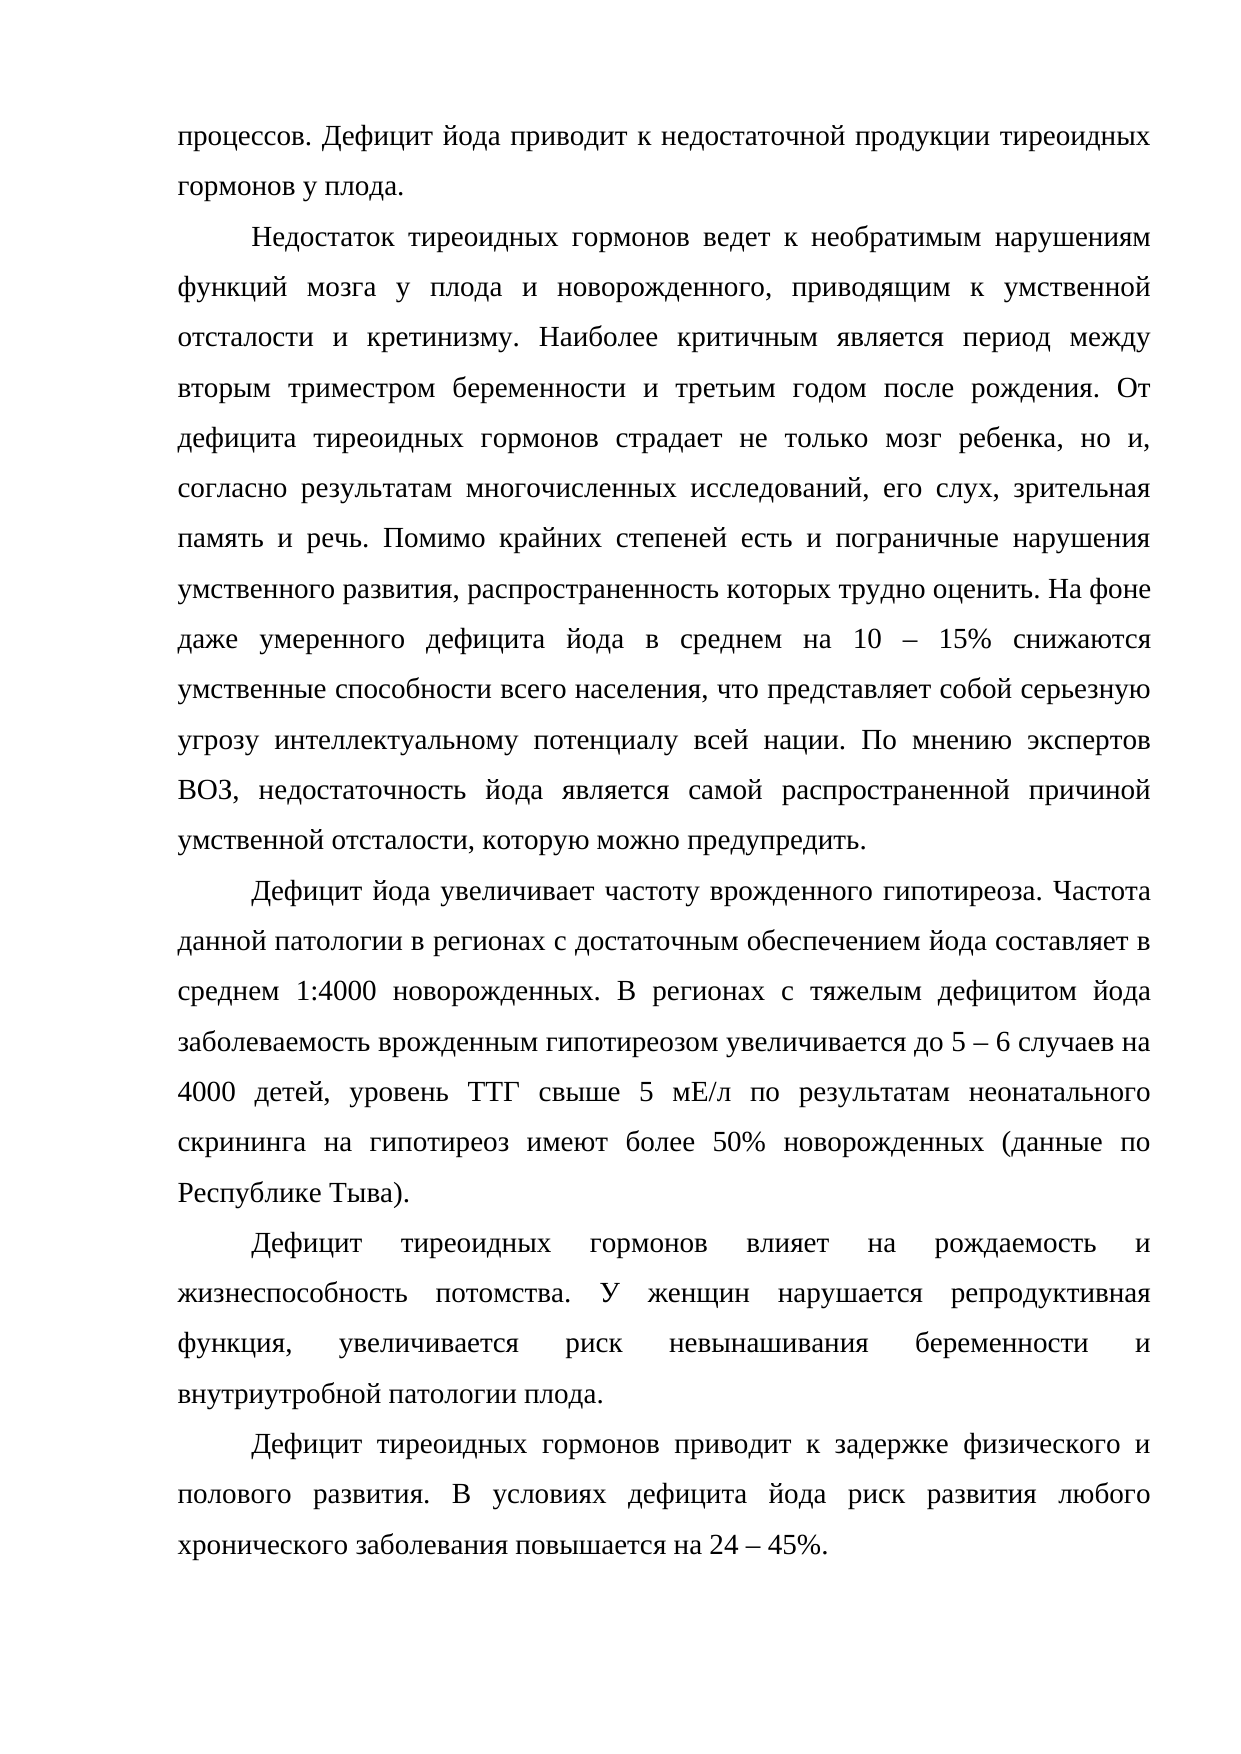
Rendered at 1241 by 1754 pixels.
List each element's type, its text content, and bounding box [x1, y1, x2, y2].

text Недостаток тиреоидных гормонов ведет к необратимым нарушениям функций мозга у плода и новорожденного, приводящим к умственной отсталости и кретинизму. Наиболее критичным является период между вторым триместром беременности и третьим годом после рождения. От дефицита тиреоидных гормонов страдает не только мозг ребенка, но и, согласно результатам многочисленных исследований, его слух, зрительная память и речь. Помимо крайних степеней есть и пограничные нарушения умственного развития, распространенность которых трудно оценить. На фоне даже умеренного дефицита йода в среднем на 10 – 15% снижаются умственные способности всего населения, что представляет собой серьезную угрозу интеллектуальному потенциалу всей нации. По мнению экспертов ВОЗ, недостаточность йода является самой распространенной причиной умственной отсталости, которую можно предупредить. [177, 219, 1152, 856]
text Дефицит йода увеличивает частоту врожденного гипотиреоза. Частота данной патологии в регионах с достаточным обеспечением йода составляет в среднем 1:4000 новорожденных. В регионах с тяжелым дефицитом йода заболеваемость врожденным гипотиреозом увеличивается до 5 – 6 случаев на 4000 детей, уровень ТТГ свыше 5 мЕ/л по результатам неонатального скрининга на гипотиреоз имеют более 50% новорожденных (данные по Республике Тыва). [177, 873, 1152, 1208]
text Дефицит тиреоидных гормонов приводит к задержке физического и полового развития. В условиях дефицита йода риск развития любого хронического заболевания повышается на 24 – 45%. [177, 1426, 1152, 1560]
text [177, 118, 1152, 202]
text Дефицит тиреоидных гормонов влияет на рождаемость и жизнеспособность потомства. У женщин нарушается репродуктивная функция, увеличивается риск невынашивания беременности и внутриутробной патологии плода. [177, 1225, 1152, 1409]
